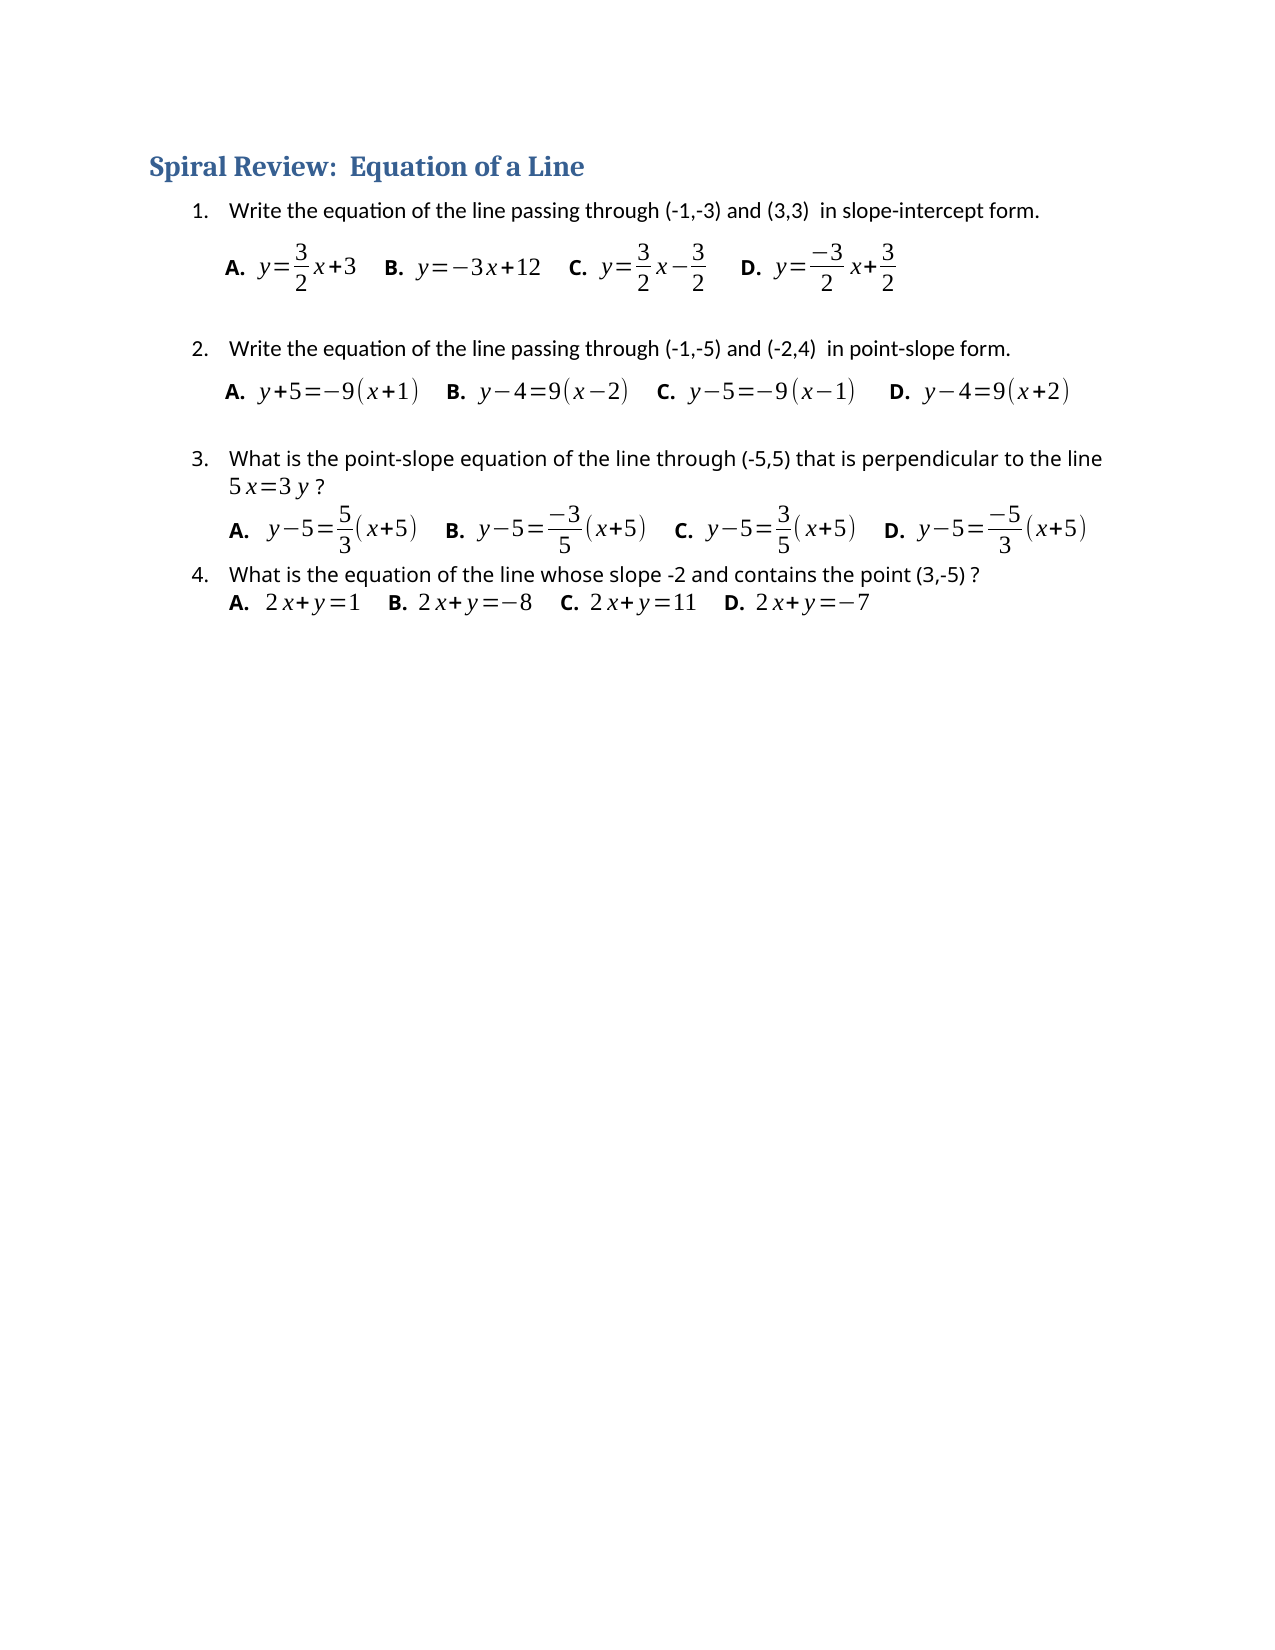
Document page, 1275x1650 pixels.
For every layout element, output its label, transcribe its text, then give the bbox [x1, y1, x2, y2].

list What is the point-slope equation of the line through (-5,5) that is perpendicular to the line ? [191, 444, 1125, 501]
list What is the equation of the line whose slope -2 and contains the point (3,-5) ? [191, 560, 1125, 588]
list Write the equation of the line passing through (-1,-5) and (-2,4) in point-slope form. [191, 334, 1125, 362]
text A. B. C. D. [150, 376, 1125, 406]
subtitle Spiral Review: Equation of a Line [150, 150, 1125, 183]
list A. B. C. D. [229, 501, 1125, 560]
list A. B. C. D. [229, 588, 1125, 617]
text A. B. C. D. [150, 238, 1125, 297]
list Write the equation of the line passing through (-1,-3) and (3,3) in slope-intercept form. [191, 196, 1125, 224]
